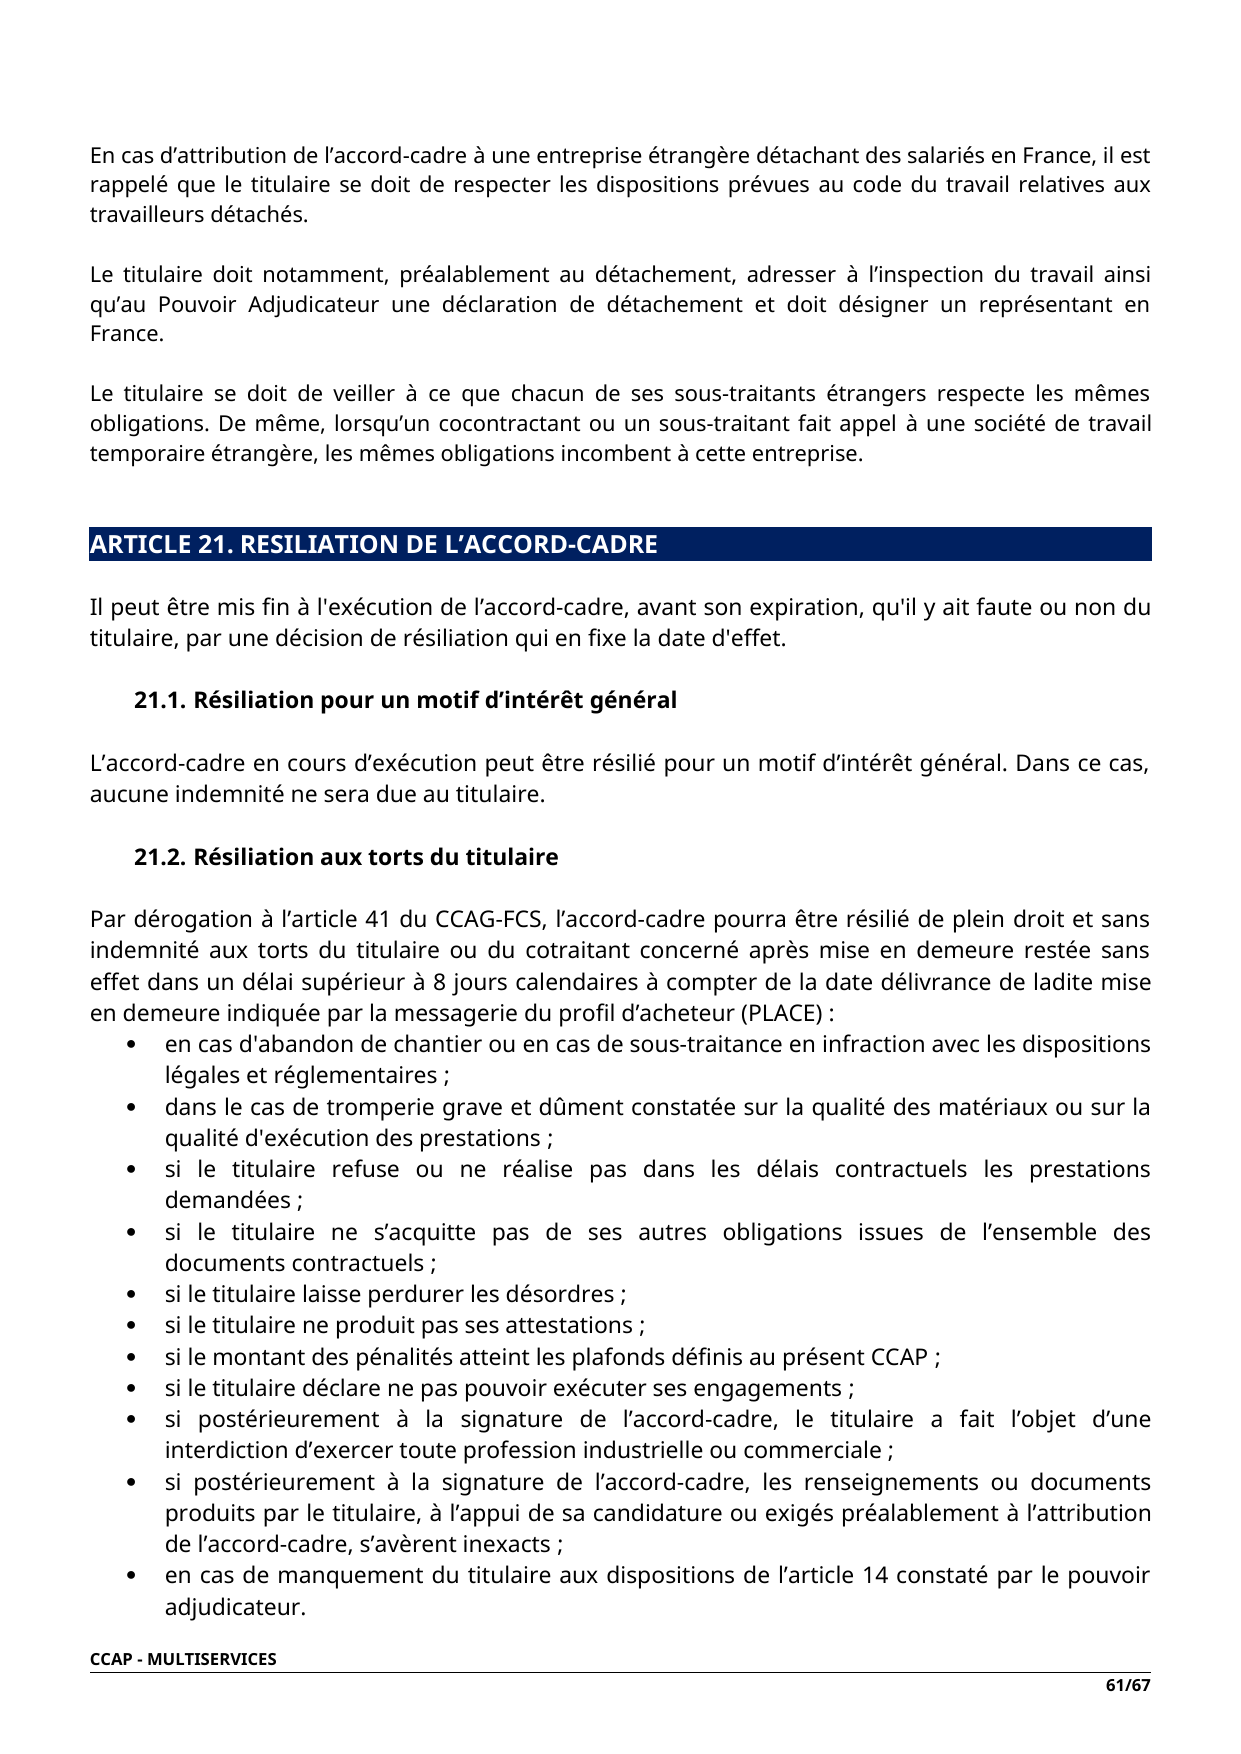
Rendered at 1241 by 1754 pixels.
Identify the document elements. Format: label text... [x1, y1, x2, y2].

list si postérieurement à la signature de l’accord-cadre, les renseignements ou documents produits par le titulaire, à l’appui de sa candidature ou exigés préalablement à l’attribution de l’accord-cadre, s’avèrent inexacts ; [127, 1466, 1152, 1559]
text L’accord-cadre en cours d’exécution peut être résilié pour un motif d’intérêt général. Dans ce cas, aucune indemnité ne sera due au titulaire. [89, 747, 1151, 809]
list si le titulaire laisse perdurer les désordres ; [127, 1278, 1152, 1309]
list si postérieurement à la signature de l’accord-cadre, le titulaire a fait l’objet d’une interdiction d’exercer toute profession industrielle ou commerciale ; [127, 1403, 1152, 1466]
list RESILIATION DE L’ACCORD-CADRE [89, 527, 1152, 561]
list si le titulaire ne s’acquitte pas de ses autres obligations issues de l’ensemble des documents contractuels ; [127, 1216, 1152, 1278]
list si le titulaire déclare ne pas pouvoir exécuter ses engagements ; [127, 1372, 1152, 1403]
text Par dérogation à l’article 41 du CCAG-FCS, l’accord-cadre pourra être résilié de plein droit et sans indemnité aux torts du titulaire ou du cotraitant concerné après mise en demeure restée sans effet dans un délai supérieur à 8 jours calendaires à compter de la date délivrance de ladite mise en demeure indiquée par la messagerie du profil d’acheteur (PLACE) : [89, 903, 1152, 1028]
list en cas d'abandon de chantier ou en cas de sous-traitance en infraction avec les dispositions légales et réglementaires ; [127, 1028, 1152, 1091]
list si le titulaire ne produit pas ses attestations ; [127, 1309, 1152, 1341]
list si le montant des pénalités atteint les plafonds définis au présent CCAP ; [127, 1341, 1152, 1372]
text En cas d’attribution de l’accord-cadre à une entreprise étrangère détachant des salariés en France, il est rappelé que le titulaire se doit de respecter les dispositions prévues au code du travail relatives aux travailleurs détachés. [89, 139, 1152, 229]
list Résiliation pour un motif d’intérêt général [134, 684, 1152, 716]
text Il peut être mis fin à l'exécution de l’accord-cadre, avant son expiration, qu'il y ait faute ou non du titulaire, par une décision de résiliation qui en fixe la date d'effet. [89, 591, 1152, 653]
text Le titulaire se doit de veiller à ce que chacun de ses sous-traitants étrangers respecte les mêmes obligations. De même, lorsqu’un cocontractant ou un sous-traitant fait appel à une société de travail temporaire étrangère, les mêmes obligations incombent à cette entreprise. [89, 378, 1152, 467]
list Résiliation aux torts du titulaire [134, 841, 1152, 872]
list en cas de manquement du titulaire aux dispositions de l’article 14 constaté par le pouvoir adjudicateur. [127, 1559, 1152, 1622]
list si le titulaire refuse ou ne réalise pas dans les délais contractuels les prestations demandées ; [127, 1153, 1152, 1216]
list dans le cas de tromperie grave et dûment constatée sur la qualité des matériaux ou sur la qualité d'exécution des prestations ; [127, 1091, 1152, 1153]
text Le titulaire doit notamment, préalablement au détachement, adresser à l’inspection du travail ainsi qu’au Pouvoir Adjudicateur une déclaration de détachement et doit désigner un représentant en France. [89, 259, 1152, 348]
